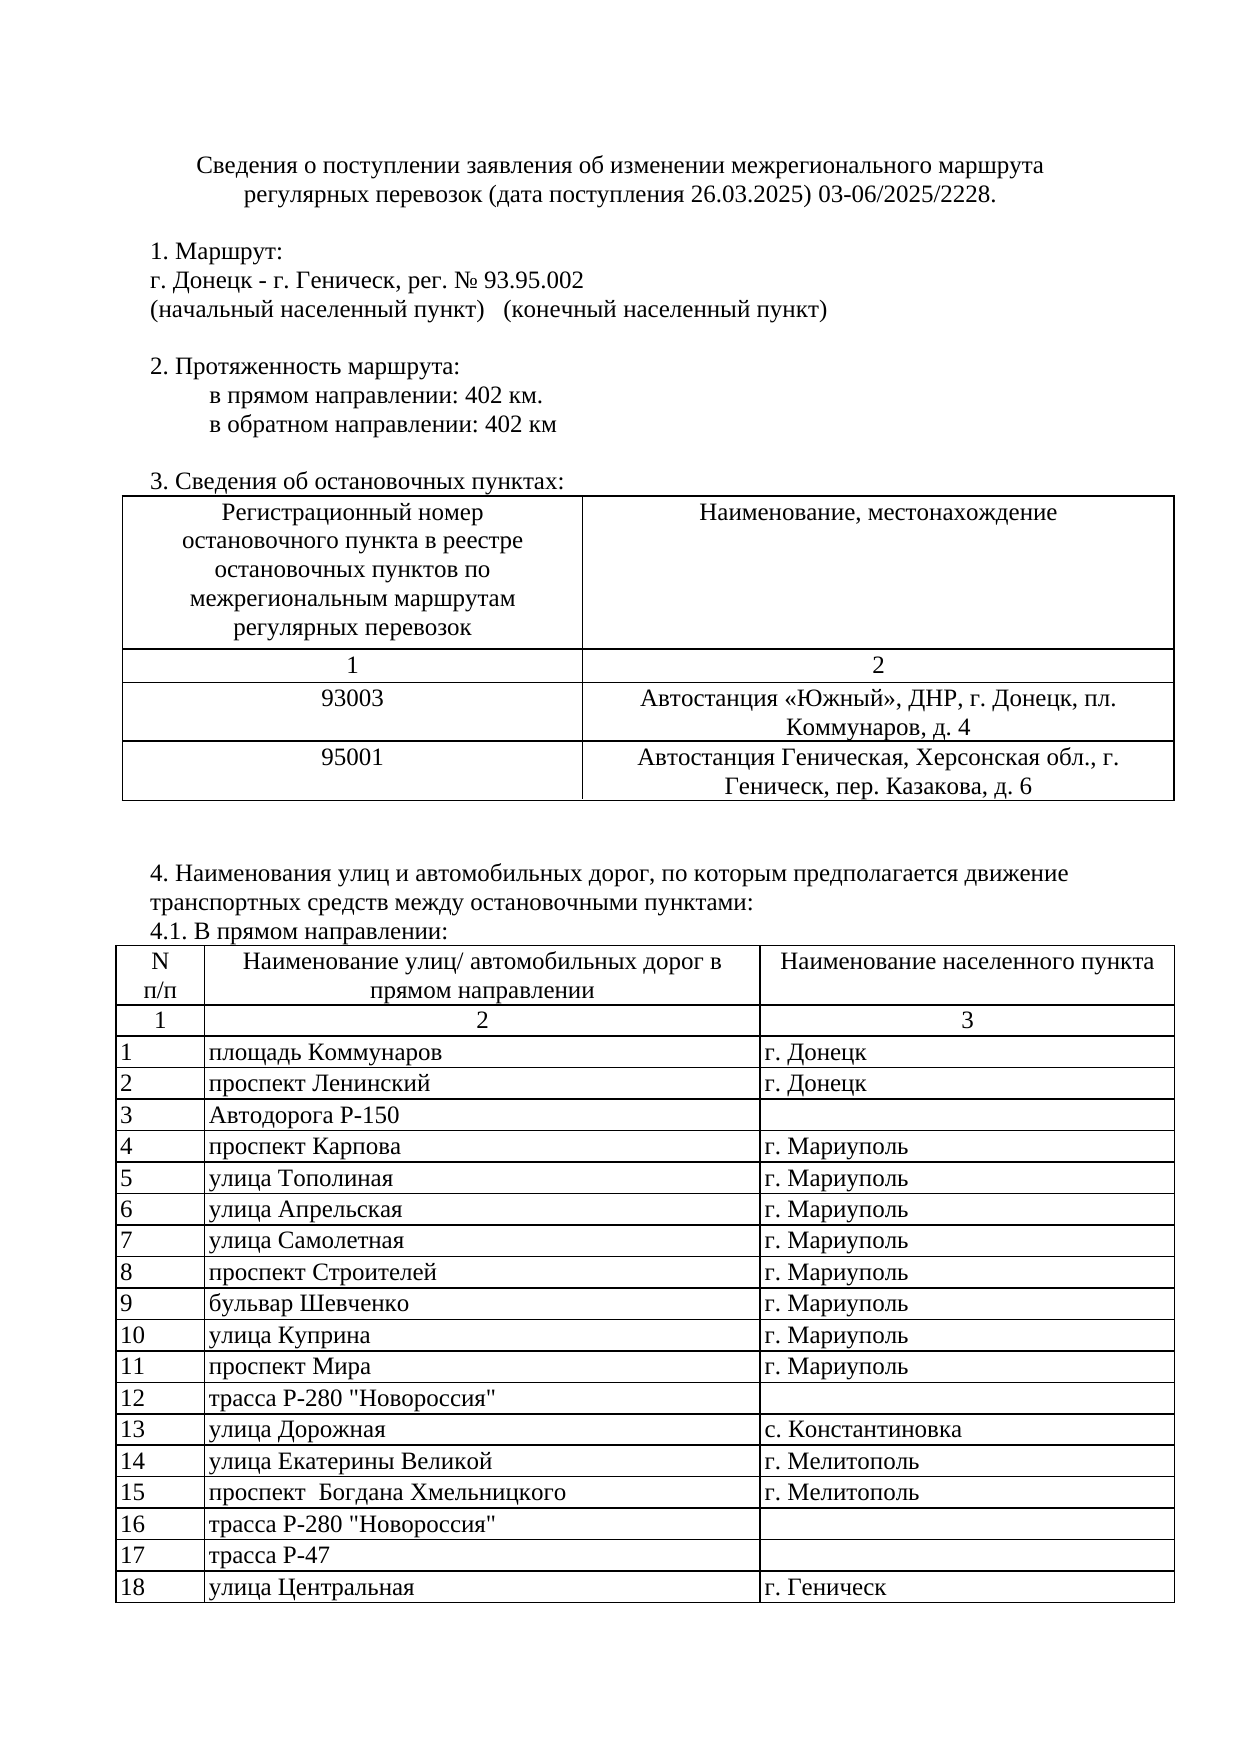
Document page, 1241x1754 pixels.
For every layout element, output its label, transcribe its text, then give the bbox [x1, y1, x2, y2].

table_cell трасса Р-280 "Новороссия" [205, 1509, 759, 1539]
table_cell улица Дорожная [205, 1415, 759, 1444]
text 4. Наименования улиц и автомобильных дорог, по которым предполагается движение транспортных средств между остановочными пунктами: [150, 858, 1090, 916]
table_cell 12 [117, 1383, 204, 1413]
table_cell г. Мелитополь [761, 1446, 1174, 1476]
table_cell 10 [117, 1320, 204, 1350]
table_header Наименование, местонахождение [583, 497, 1173, 648]
table_cell 9 [117, 1289, 204, 1318]
table_cell 8 [117, 1257, 204, 1287]
table_header Регистрационный номер остановочного пункта в реестре остановочных пунктов по межрегиональным маршрутам регулярных перевозок [123, 497, 582, 648]
text 1. Маршрут: [150, 236, 1090, 265]
table_cell улица Куприна [205, 1320, 759, 1350]
table_cell Автостанция «Южный», ДНР, г. Донецк, пл. Коммунаров, д. 4 [583, 683, 1173, 740]
table_cell 17 [117, 1540, 204, 1570]
table_cell [761, 1100, 1174, 1130]
text в прямом направлении: 402 км. [150, 380, 1090, 409]
text (начальный населенный пункт) (конечный населенный пункт) [150, 294, 1090, 322]
table_cell 2 [117, 1068, 204, 1098]
table_cell г. Мелитополь [761, 1477, 1174, 1507]
text г. Донецк - г. Геническ, рег. № 93.95.002 [150, 265, 1090, 294]
table_cell 2 [205, 1006, 759, 1035]
table_cell трасса Р-280 "Новороссия" [205, 1383, 759, 1413]
table_cell с. Константиновка [761, 1415, 1174, 1444]
text 3. Сведения об остановочных пунктах: [150, 466, 1090, 495]
table_cell 11 [117, 1352, 204, 1381]
table_cell Автодорога Р-150 [205, 1100, 759, 1130]
table_header N п/п [117, 946, 204, 1004]
table_cell проспект Карпова [205, 1131, 759, 1161]
table_cell проспект Мира [205, 1352, 759, 1381]
table_cell [761, 1540, 1174, 1570]
table_cell г. Донецк [761, 1068, 1174, 1098]
table_cell 93003 [123, 683, 582, 740]
table_cell трасса Р-47 [205, 1540, 759, 1570]
table_cell 7 [117, 1226, 204, 1256]
table_cell улица Тополиная [205, 1163, 759, 1193]
table_cell 4 [117, 1131, 204, 1161]
table_cell г. Мариуполь [761, 1163, 1174, 1193]
table_cell 1 [117, 1037, 204, 1067]
text Сведения о поступлении заявления об изменении межрегионального маршрута регулярных перевозок (дата поступления 26.03.2025) 03-06/2025/2228. [150, 150, 1090, 207]
table_cell г. Геническ [761, 1572, 1174, 1602]
table_cell г. Мариуполь [761, 1257, 1174, 1287]
table_cell 3 [117, 1100, 204, 1130]
table_cell г. Мариуполь [761, 1194, 1174, 1224]
text в обратном направлении: 402 км [150, 409, 1090, 437]
table_cell г. Мариуполь [761, 1226, 1174, 1256]
table_cell проспект Строителей [205, 1257, 759, 1287]
table_cell 3 [761, 1006, 1174, 1035]
table_cell улица Екатерины Великой [205, 1446, 759, 1476]
table_cell 6 [117, 1194, 204, 1224]
table_cell г. Мариуполь [761, 1320, 1174, 1350]
table_cell улица Апрельская [205, 1194, 759, 1224]
table_cell бульвар Шевченко [205, 1289, 759, 1318]
table_cell г. Донецк [761, 1037, 1174, 1067]
table_cell проспект Ленинский [205, 1068, 759, 1098]
table_cell г. Мариуполь [761, 1131, 1174, 1161]
table_cell 13 [117, 1415, 204, 1444]
table_cell 95001 [123, 742, 582, 799]
table_cell улица Самолетная [205, 1226, 759, 1256]
table_cell проспект Богдана Хмельницкого [205, 1477, 759, 1507]
table_cell 18 [117, 1572, 204, 1602]
table_cell 15 [117, 1477, 204, 1507]
table_cell [761, 1509, 1174, 1539]
text 4.1. В прямом направлении: [150, 916, 1090, 945]
table_cell Автостанция Геническая, Херсонская обл., г. Геническ, пер. Казакова, д. 6 [583, 742, 1173, 799]
table_cell г. Мариуполь [761, 1352, 1174, 1381]
table_cell 5 [117, 1163, 204, 1193]
table_header Наименование населенного пункта [761, 946, 1174, 1004]
table_cell 14 [117, 1446, 204, 1476]
table_cell 16 [117, 1509, 204, 1539]
table_cell 1 [117, 1006, 204, 1035]
text 2. Протяженность маршрута: [150, 351, 1090, 380]
table_header Наименование улиц/ автомобильных дорог в прямом направлении [205, 946, 759, 1004]
table_cell площадь Коммунаров [205, 1037, 759, 1067]
table_cell 2 [583, 650, 1173, 681]
table_cell 1 [123, 650, 582, 681]
table_cell [761, 1383, 1174, 1413]
table_cell г. Мариуполь [761, 1289, 1174, 1318]
table_cell улица Центральная [205, 1572, 759, 1602]
